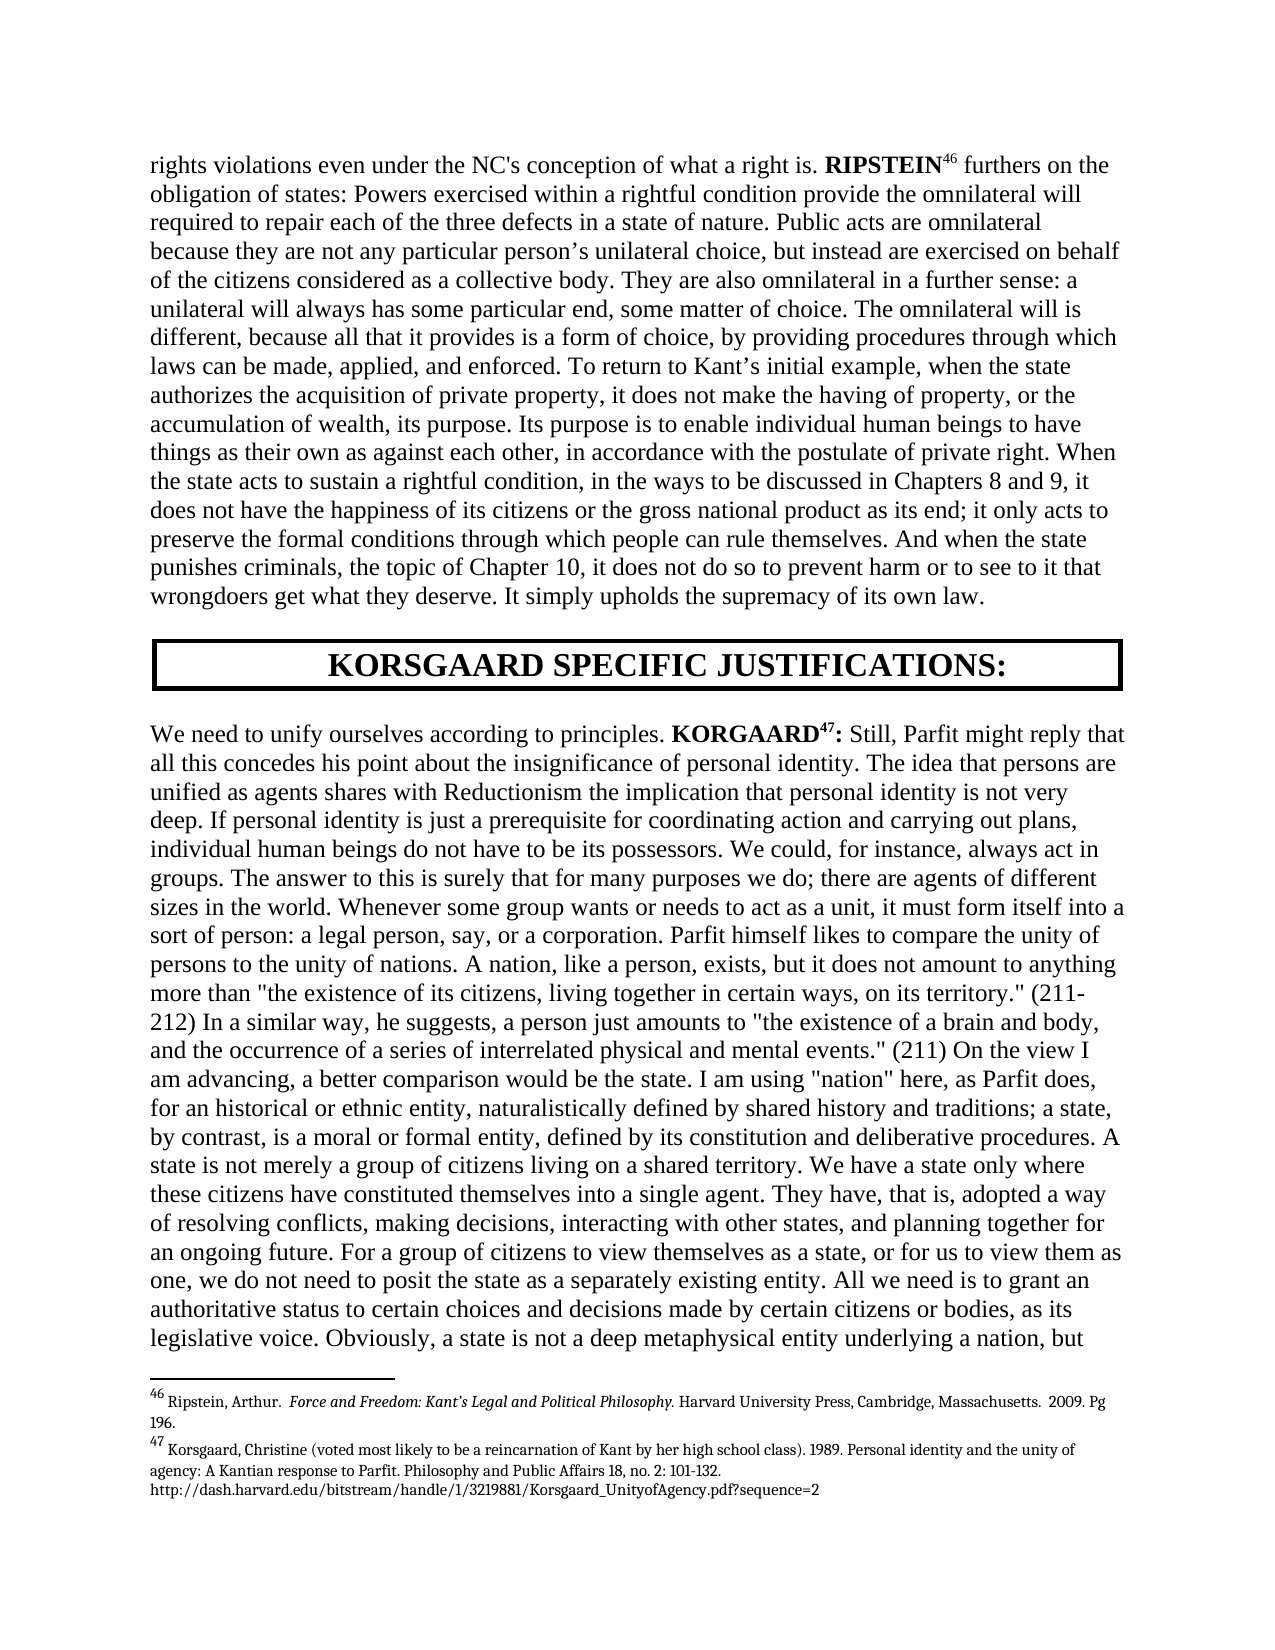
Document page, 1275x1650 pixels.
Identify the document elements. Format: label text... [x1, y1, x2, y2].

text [150, 719, 1125, 1352]
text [150, 150, 1125, 610]
title korsgaard specific justifications: [157, 643, 1118, 686]
